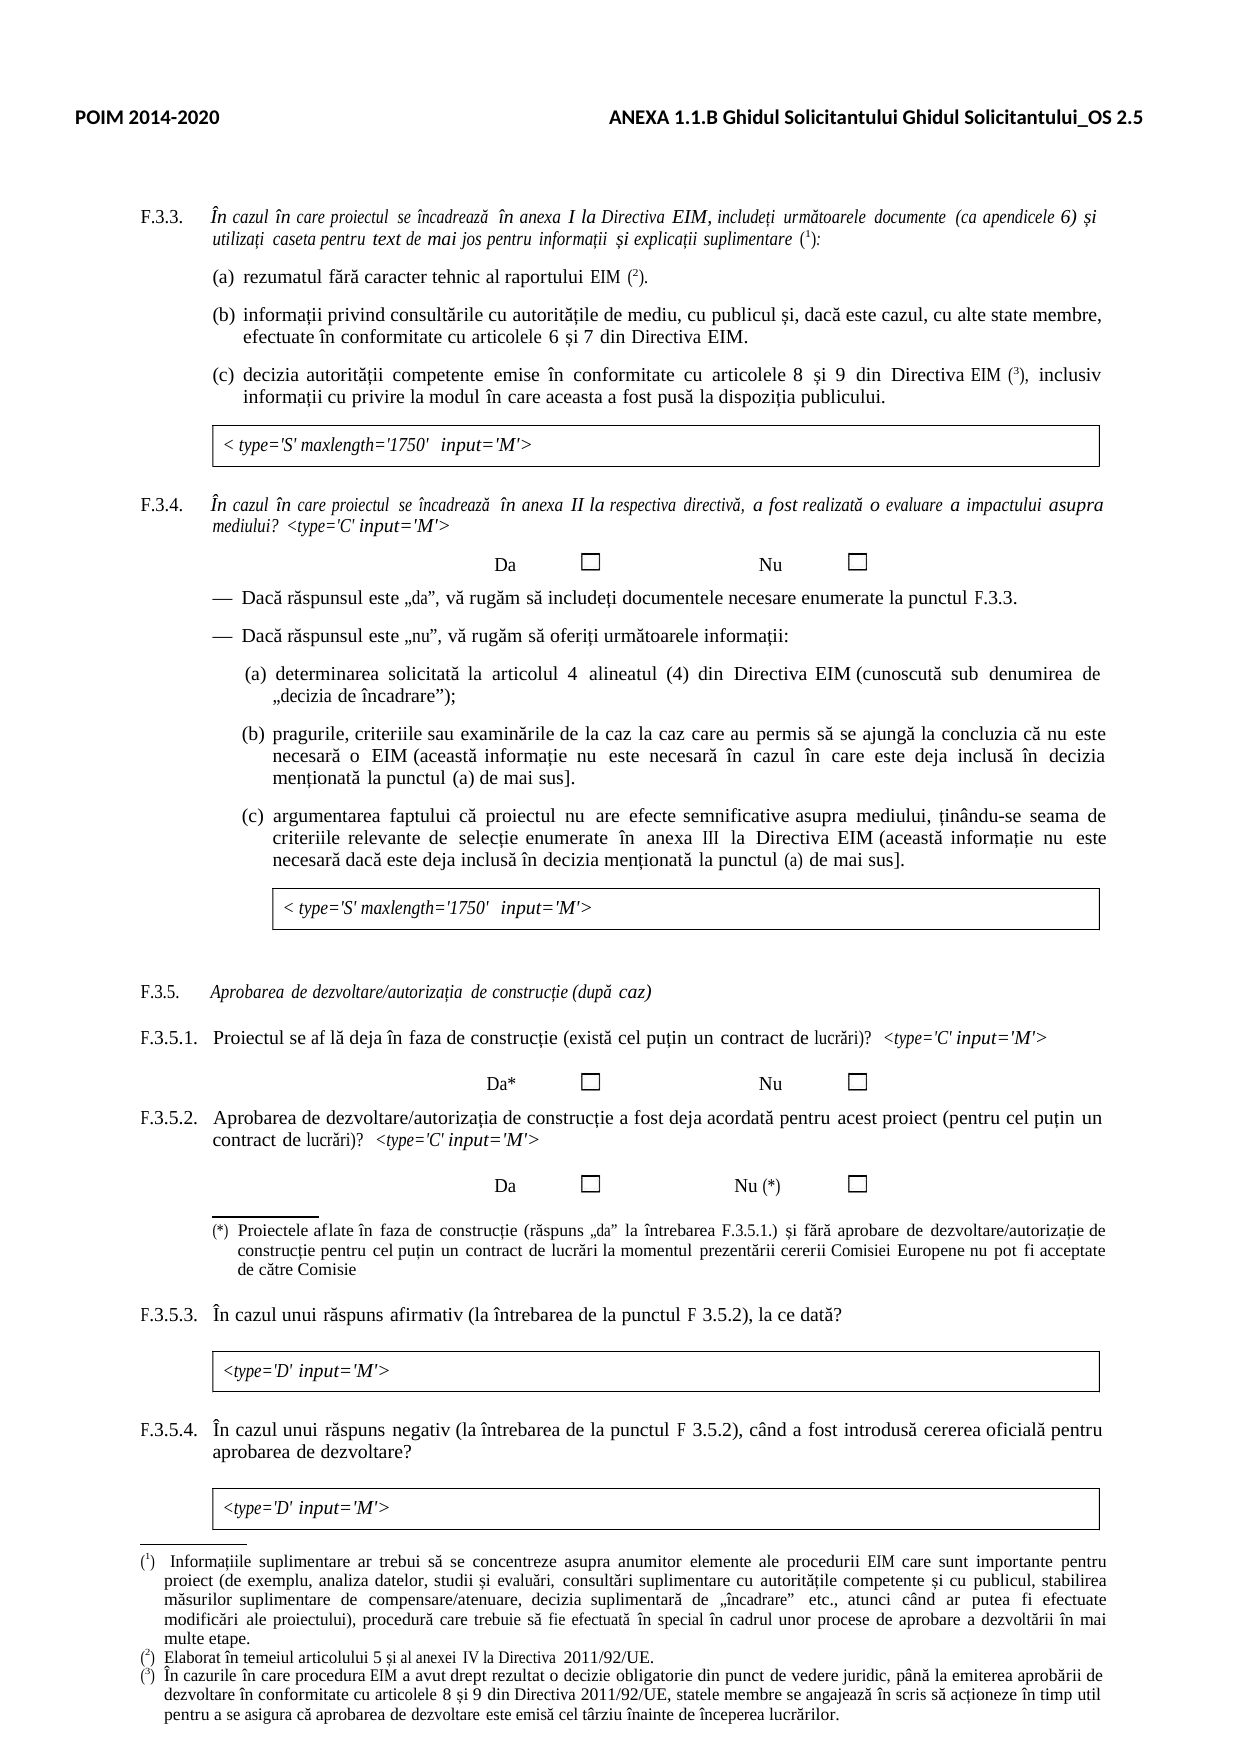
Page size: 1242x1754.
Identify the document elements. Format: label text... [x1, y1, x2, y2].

text — Dacă răspunsul este „da”, vă rugăm să includeți documentele necesare enumerate la punctul F.3.3. [212, 586, 1169, 609]
text F.3.4. În cazul în care proiectul se încadrează în anexa II la respectiva directivă, a fost realizată o evaluare a impactului asupra mediului? <type='C' input='M'> [140, 493, 1107, 537]
text F.3.5.1. Proiectul se af lă deja în faza de construcție (există cel puțin un contract de lucrări)? <type='C' input='M'> [140, 1026, 1169, 1049]
text Da Nu (*) [488, 1174, 873, 1197]
text „decizia de încadrare”); [272, 685, 1169, 707]
text (c) argumentarea faptului că proiectul nu are efecte semnificative asupra mediului, ținându-se seama de criteriile relevante de selecție enumerate în anexa III la Directiva EIM (această informație nu este necesară dacă este deja inclusă în decizia menționată la punctul (a) de mai sus]. [242, 805, 1107, 871]
text (3) În cazurile în care procedura EIM a avut drept rezultat o decizie obligatorie din punct de vedere juridic, până la emiterea aprobării de [140, 1667, 1169, 1685]
text F.3.3. În cazul în care proiectul se încadrează în anexa I la Directiva EIM, includeți următoarele documente (ca apendicele 6) și utilizați caseta pentru text de mai jos pentru informații și explicații suplimentare (1): [140, 206, 1107, 249]
text (1) Informațiile suplimentare ar trebui să se concentreze asupra anumitor elemente ale procedurii EIM care sunt importante pentru proiect (de exemplu, analiza datelor, studii și evaluări, consultări suplimentare cu autoritățile competente și cu publicul, stabilirea măsurilor suplimentare de compensare/atenuare, decizia suplimentară de „încadrare” etc., atunci când ar putea fi efectuate modificări ale proiectului), procedură care trebuie să fie efectuată în special în cadrul unor procese de aprobare a dezvoltării în mai multe etape. [140, 1552, 1106, 1648]
text Da* Nu [481, 1072, 873, 1095]
text <type='D' input='M'> [222, 1359, 1169, 1381]
text (*) Proiectele aflate în faza de construcție (răspuns „da” la întrebarea F.3.5.1.) și fără aprobare de dezvoltare/autorizație de construcție pentru cel puțin un contract de lucrări la momentul prezentării cererii Comisiei Europene nu pot fi acceptate de către Comisie [212, 1221, 1106, 1279]
picture [580, 552, 601, 571]
text F.3.5. Aprobarea de dezvoltare/autorizația de construcție (după caz) [140, 980, 1169, 1003]
text < type='S' maxlength='1750' input='M'> [222, 433, 1169, 456]
text pentru a se asigura că aprobarea de dezvoltare este emisă cel târziu înainte de începerea lucrărilor. [164, 1704, 1169, 1724]
text F.3.5.4. În cazul unui răspuns negativ (la întrebarea de la punctul F 3.5.2), când a fost introdusă cererea oficială pentru aprobarea de dezvoltare? [140, 1419, 1107, 1463]
picture [580, 1174, 601, 1193]
text (b) informații privind consultările cu autoritățile de mediu, cu publicul și, dacă este cazul, cu alte state membre, efectuate în conformitate cu articolele 6 și 7 din Directiva EIM. [212, 303, 1107, 348]
text < type='S' maxlength='1750' input='M'> [282, 896, 1169, 919]
text F.3.5.2. Aprobarea de dezvoltare/autorizația de construcție a fost deja acordată pentru acest proiect (pentru cel puțin un contract de lucrări)? <type='C' input='M'> [140, 1107, 1107, 1151]
text (2) Elaborat în temeiul articolului 5 și al anexei IV la Directiva 2011/92/UE. [140, 1648, 1169, 1667]
text (b) pragurile, criteriile sau examinările de la caz la caz care au permis să se ajungă la concluzia că nu este necesară o EIM (această informație nu este necesară în cazul în care este deja inclusă în decizia menționată la punctul (a) de mai sus]. [242, 723, 1107, 789]
picture [580, 1072, 601, 1091]
text (a) determinarea solicitată la articolul 4 alineatul (4) din Directiva EIM (cunoscută sub denumirea de [238, 662, 1107, 685]
text <type='D' input='M'> [222, 1496, 1169, 1519]
text — Dacă răspunsul este „nu”, vă rugăm să oferiți următoarele informații: [212, 624, 1169, 647]
text F.3.5.3. În cazul unui răspuns afirmativ (la întrebarea de la punctul F 3.5.2), la ce dată? [140, 1302, 1169, 1325]
text dezvoltare în conformitate cu articolele 8 și 9 din Directiva 2011/92/UE, statele membre se angajează în scris să acționeze în timp util [164, 1685, 1169, 1704]
text (c) decizia autorității competente emise în conformitate cu articolele 8 și 9 din Directiva EIM (3), inclusiv informații cu privire la modul în care aceasta a fost pusă la dispoziția publicului. [212, 364, 1107, 408]
text (a) rezumatul fără caracter tehnic al raportului EIM (2). [212, 265, 1169, 287]
picture [847, 552, 868, 571]
picture [847, 1174, 868, 1193]
picture [847, 1072, 868, 1091]
text Da Nu [488, 552, 873, 575]
